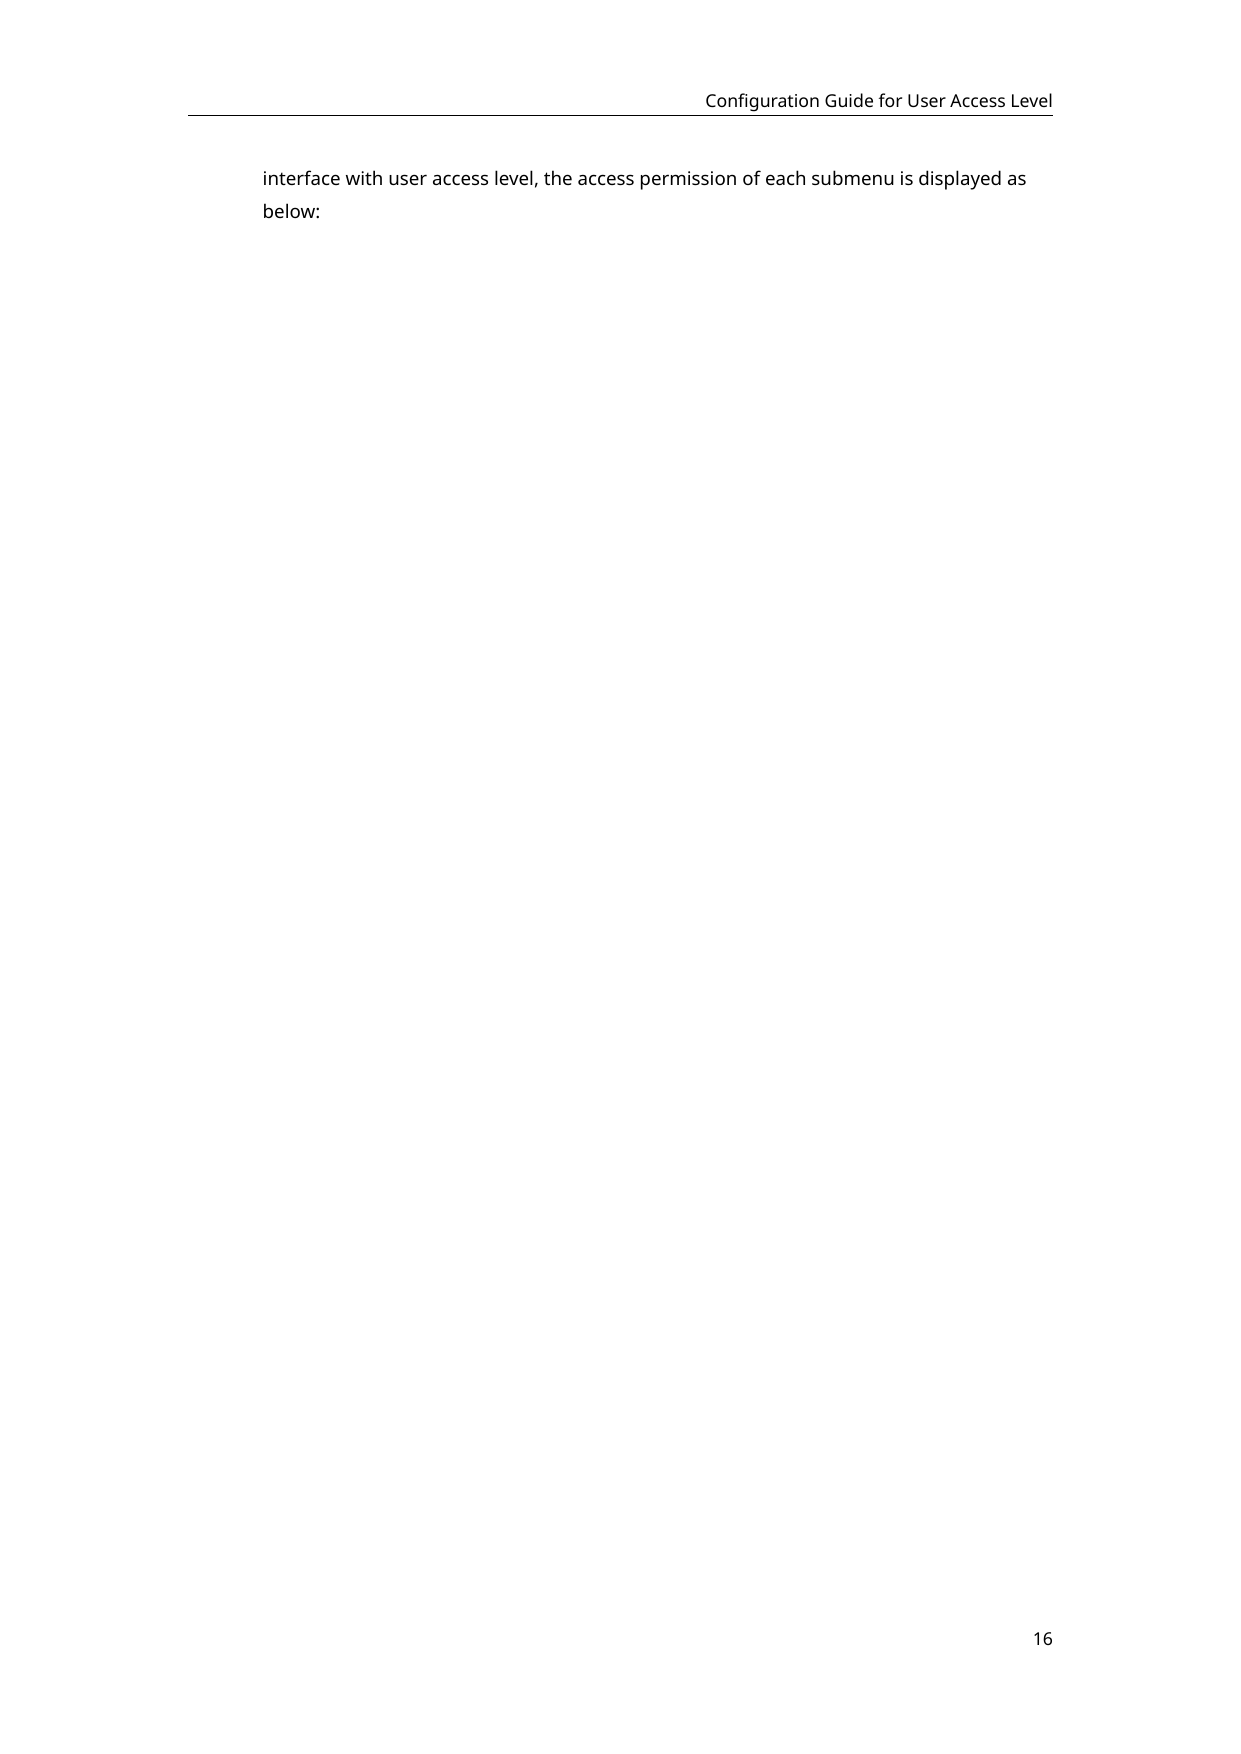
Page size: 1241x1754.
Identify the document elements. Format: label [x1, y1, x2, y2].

list [262, 162, 1053, 227]
